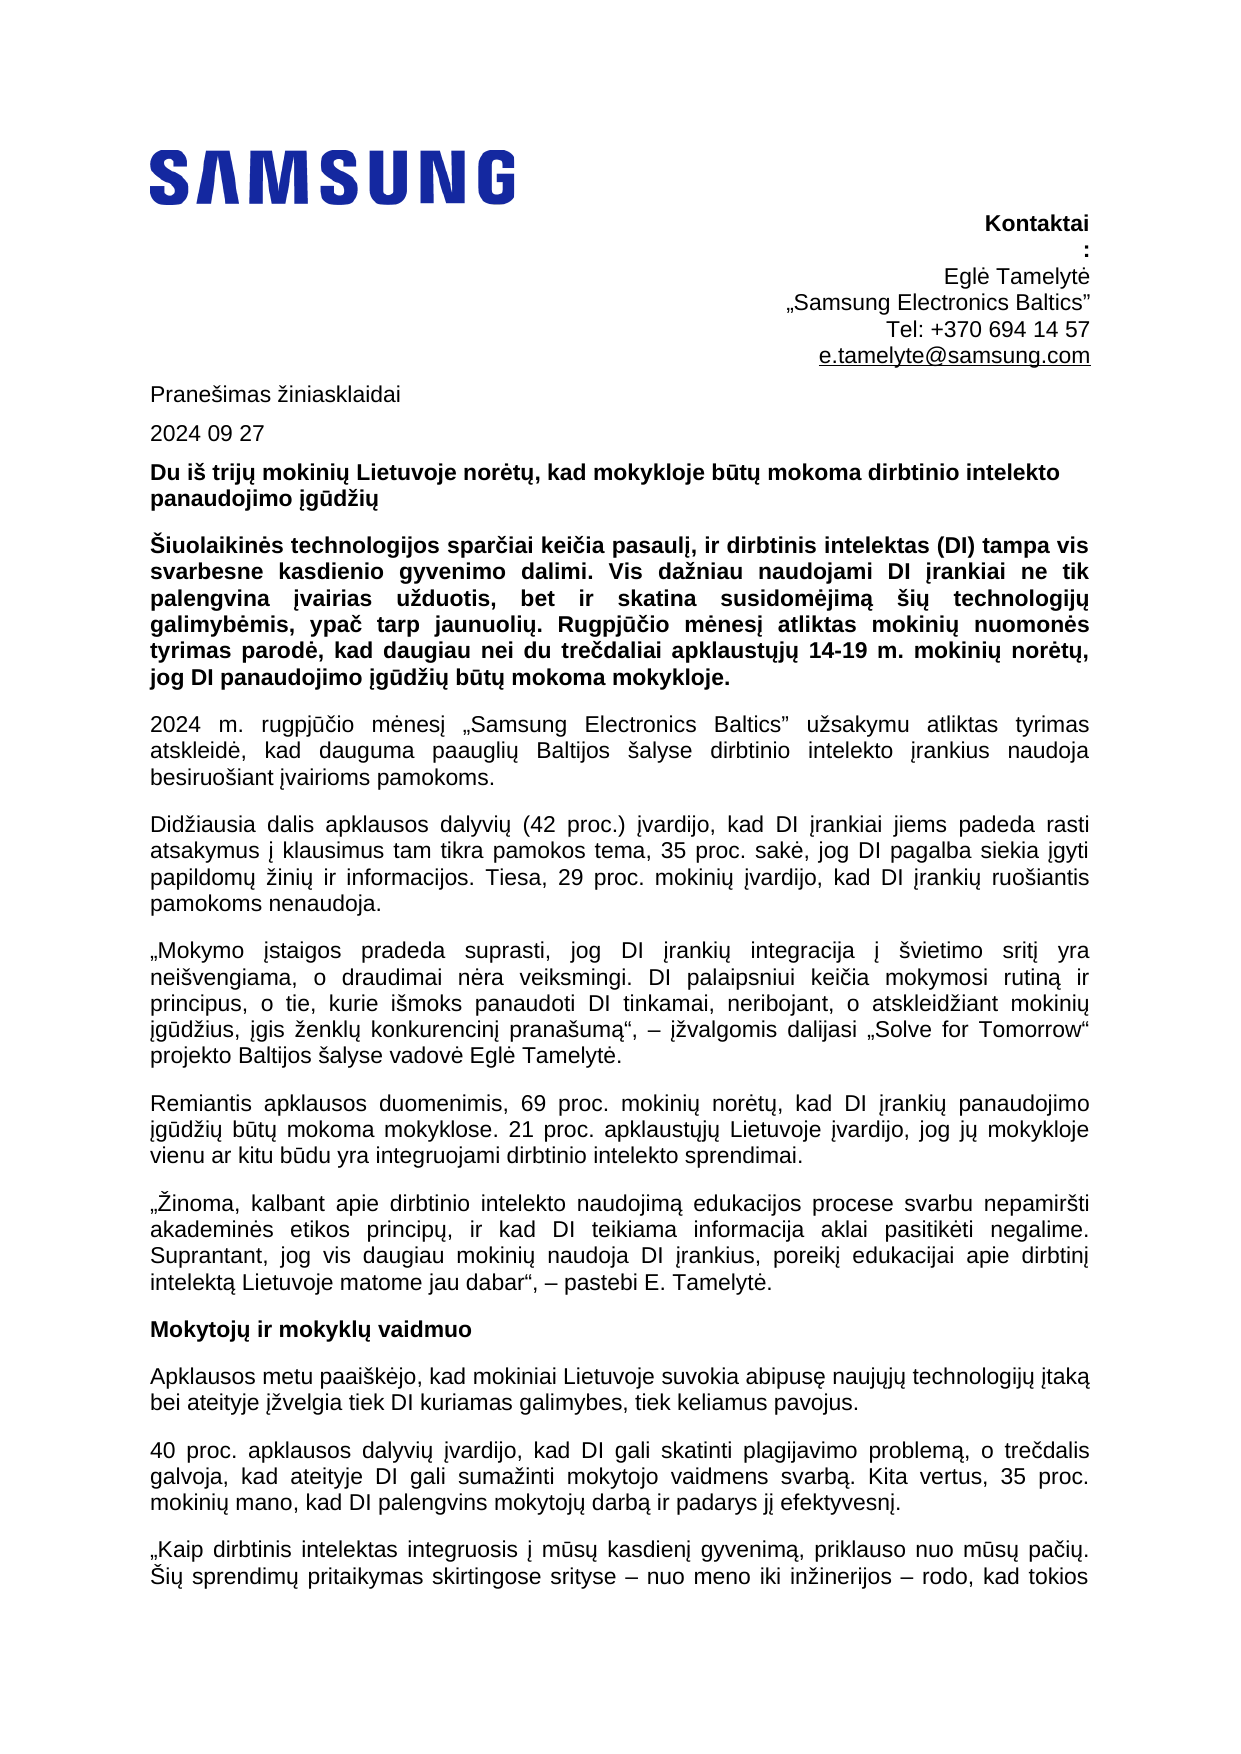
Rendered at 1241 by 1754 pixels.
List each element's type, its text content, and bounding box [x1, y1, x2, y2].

text Eglė Tamelytė [150, 263, 1090, 289]
text Tel: +370 694 14 57 [150, 316, 1090, 342]
text Remiantis apklausos duomenimis, 69 proc. mokinių norėtų, kad DI įrankių panaudojimo įgūdžių būtų mokoma mokyklose. 21 proc. apklaustųjų Lietuvoje įvardijo, jog jų mokykloje vienu ar kitu būdu yra integruojami dirbtinio intelekto sprendimai. [150, 1090, 1090, 1169]
text Didžiausia dalis apklausos dalyvių (42 proc.) įvardijo, kad DI įrankiai jiems padeda rasti atsakymus į klausimus tam tikra pamokos tema, 35 proc. sakė, jog DI pagalba siekia įgyti papildomų žinių ir informacijos. Tiesa, 29 proc. mokinių įvardijo, kad DI įrankių ruošiantis pamokoms nenaudoja. [150, 811, 1090, 916]
text Du iš trijų mokinių Lietuvoje norėtų, kad mokykloje būtų mokoma dirbtinio intelekto panaudojimo įgūdžių [150, 458, 1090, 511]
text 2024 09 27 [150, 419, 1090, 446]
text Kontaktai: [150, 210, 1090, 263]
text Šiuolaikinės technologijos sparčiai keičia pasaulį, ir dirbtinis intelektas (DI) tampa vis svarbesne kasdienio gyvenimo dalimi. Vis dažniau naudojami DI įrankiai ne tik palengvina įvairias užduotis, bet ir skatina susidomėjimą šių technologijų galimybėmis, ypač tarp jaunuolių. Rugpjūčio mėnesį atliktas mokinių nuomonės tyrimas parodė, kad daugiau nei du trečdaliai apklaustųjų 14-19 m. mokinių norėtų, jog DI panaudojimo įgūdžių būtų mokoma mokykloje. [150, 532, 1090, 690]
text Apklausos metu paaiškėjo, kad mokiniai Lietuvoje suvokia abipusę naujųjų technologijų įtaką bei ateityje įžvelgia tiek DI kuriamas galimybes, tiek keliamus pavojus. [150, 1363, 1090, 1416]
text 40 proc. apklausos dalyvių įvardijo, kad DI gali skatinti plagijavimo problemą, o trečdalis galvoja, kad ateityje DI gali sumažinti mokytojo vaidmens svarbą. Kita vertus, 35 proc. mokinių mano, kad DI palengvins mokytojų darbą ir padarys jį efektyvesnį. [150, 1437, 1090, 1516]
text Pranešimas žiniasklaidai [150, 381, 1090, 407]
text 2024 m. rugpjūčio mėnesį „Samsung Electronics Baltics” užsakymu atliktas tyrimas atskleidė, kad dauguma paauglių Baltijos šalyse dirbtinio intelekto įrankius naudoja besiruošiant įvairioms pamokoms. [150, 711, 1090, 790]
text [150, 1536, 1090, 1589]
text Mokytojų ir mokyklų vaidmuo [150, 1316, 1090, 1342]
text „Mokymo įstaigos pradeda suprasti, jog DI įrankių integracija į švietimo sritį yra neišvengiama, o draudimai nėra veiksmingi. DI palaipsniui keičia mokymosi rutiną ir principus, o tie, kurie išmoks panaudoti DI tinkamai, neribojant, o atskleidžiant mokinių įgūdžius, įgis ženklų konkurencinį pranašumą“, – įžvalgomis dalijasi „Solve for Tomorrow“ projekto Baltijos šalyse vadovė Eglė Tamelytė. [150, 937, 1090, 1069]
text „Žinoma, kalbant apie dirbtinio intelekto naudojimą edukacijos procese svarbu nepamiršti akademinės etikos principų, ir kad DI teikiama informacija aklai pasitikėti negalime. Suprantant, jog vis daugiau mokinių naudoja DI įrankius, poreikį edukacijai apie dirbtinį intelektą Lietuvoje matome jau dabar“, – pastebi E. Tamelytė. [150, 1189, 1090, 1295]
picture [150, 150, 515, 205]
text „Samsung Electronics Baltics” [150, 289, 1090, 316]
text e.tamelyte@samsung.com [150, 342, 1090, 368]
